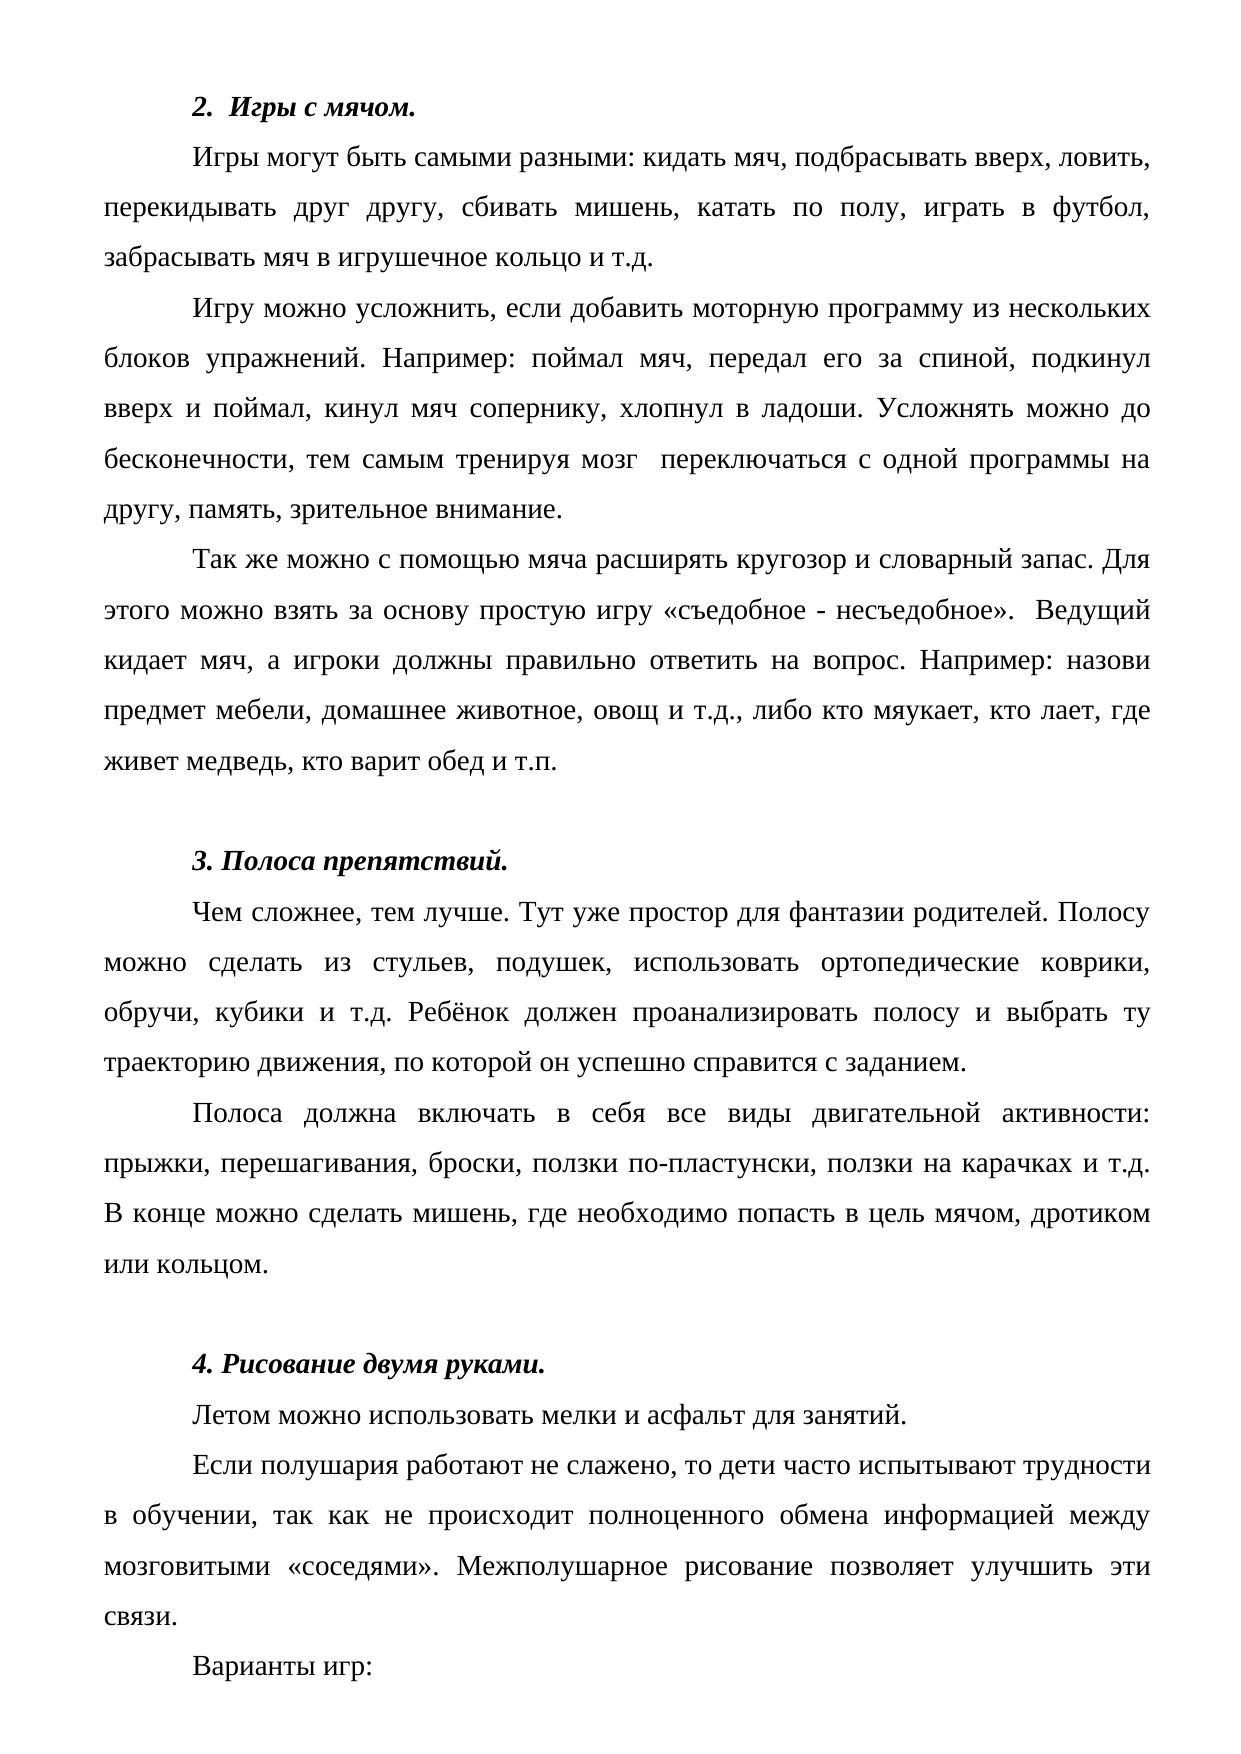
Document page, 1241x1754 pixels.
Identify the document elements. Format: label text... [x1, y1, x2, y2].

text 4. Рисование двумя руками. [103, 1346, 1152, 1380]
text Летом можно использовать мелки и асфальт для занятий. [103, 1397, 1152, 1430]
text Игру можно усложнить, если добавить моторную программу из нескольких блоков упражнений. Например: поймал мяч, передал его за спиной, подкинул вверх и поймал, кинул мяч сопернику, хлопнул в ладоши. Усложнять можно до бесконечности, тем самым тренируя мозг переключаться с одной программы на другу, память, зрительное внимание. [103, 290, 1152, 525]
text Игры могут быть самыми разными: кидать мяч, подбрасывать вверх, ловить, перекидывать друг другу, сбивать мишень, катать по полу, играть в футбол, забрасывать мяч в игрушечное кольцо и т.д. [103, 139, 1152, 273]
text Варианты игр: [103, 1648, 1152, 1682]
text Если полушария работают не слажено, то дети часто испытывают трудности в обучении, так как не происходит полноценного обмена информацией между мозговитыми «соседями». Межполушарное рисование позволяет улучшить эти связи. [103, 1447, 1152, 1632]
text Чем сложнее, тем лучше. Тут уже простор для фантазии родителей. Полосу можно сделать из стульев, подушек, использовать ортопедические коврики, обручи, кубики и т.д. Ребёнок должен проанализировать полосу и выбрать ту траекторию движения, по которой он успешно справится с заданием. [103, 894, 1152, 1078]
text 2. Игры с мячом. [103, 89, 1152, 122]
text Так же можно с помощью мяча расширять кругозор и словарный запас. Для этого можно взять за основу простую игру «съедобное - несъедобное». Ведущий кидает мяч, а игроки должны правильно ответить на вопрос. Например: назови предмет мебели, домашнее животное, овощ и т.д., либо кто мяукает, кто лает, где живет медведь, кто варит обед и т.п. [103, 541, 1152, 776]
text 3. Полоса препятствий. [103, 843, 1152, 877]
text Полоса должна включать в себя все виды двигательной активности: прыжки, перешагивания, броски, ползки по-пластунски, ползки на карачках и т.д. В конце можно сделать мишень, где необходимо попасть в цель мячом, дротиком или кольцом. [103, 1095, 1152, 1279]
